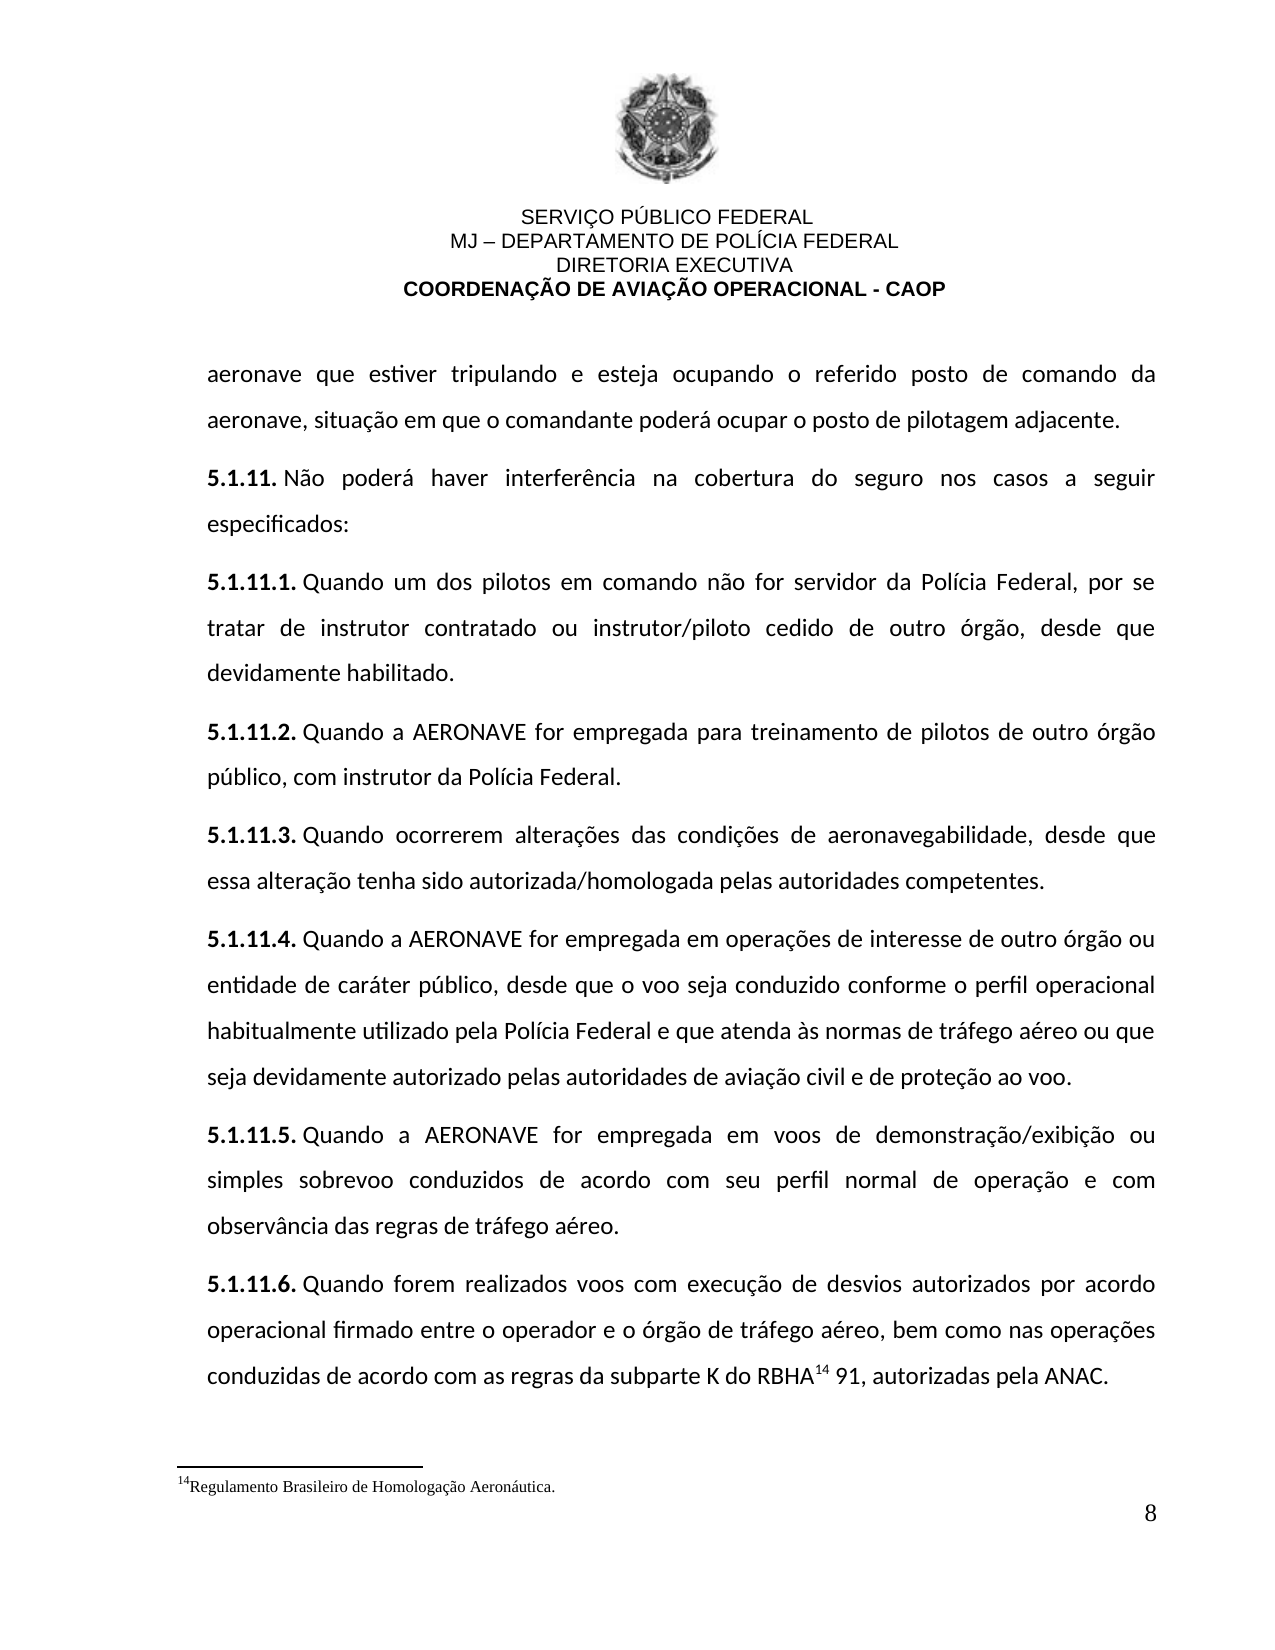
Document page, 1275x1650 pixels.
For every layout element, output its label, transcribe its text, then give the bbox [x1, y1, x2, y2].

list Quando a AERONAVE for empregada em voos de demonstração/exibição ou simples sobrevoo conduzidos de acordo com seu perfil normal de operação e com observância das regras de tráfego aéreo. [207, 1119, 1157, 1241]
list Quando a AERONAVE for empregada em operações de interesse de outro órgão ou entidade de caráter público, desde que o voo seja conduzido conforme o perfil operacional habitualmente utilizado pela Polícia Federal e que atenda às normas de tráfego aéreo ou que seja devidamente autorizado pelas autoridades de aviação civil e de proteção ao voo. [207, 923, 1157, 1091]
list Quando um dos pilotos em comando não for servidor da Polícia Federal, por se tratar de instrutor contratado ou instrutor/piloto cedido de outro órgão, desde que devidamente habilitado. [207, 566, 1157, 688]
list Quando a AERONAVE for empregada para treinamento de pilotos de outro órgão público, com instrutor da Polícia Federal. [207, 716, 1157, 792]
list Quando forem realizados voos com execução de desvios autorizados por acordo operacional firmado entre o operador e o órgão de tráfego aéreo, bem como nas operações conduzidas de acordo com as regras da subparte K do RBHA 91, autorizadas pela ANAC. [207, 1269, 1157, 1391]
list Quando ocorrerem alterações das condições de aeronavegabilidade, desde que essa alteração tenha sido autorizada/homologada pelas autoridades competentes. [207, 819, 1157, 896]
list Não poderá haver interferência na cobertura do seguro nos casos a seguir especificados: [207, 462, 1157, 538]
picture [614, 73, 720, 184]
